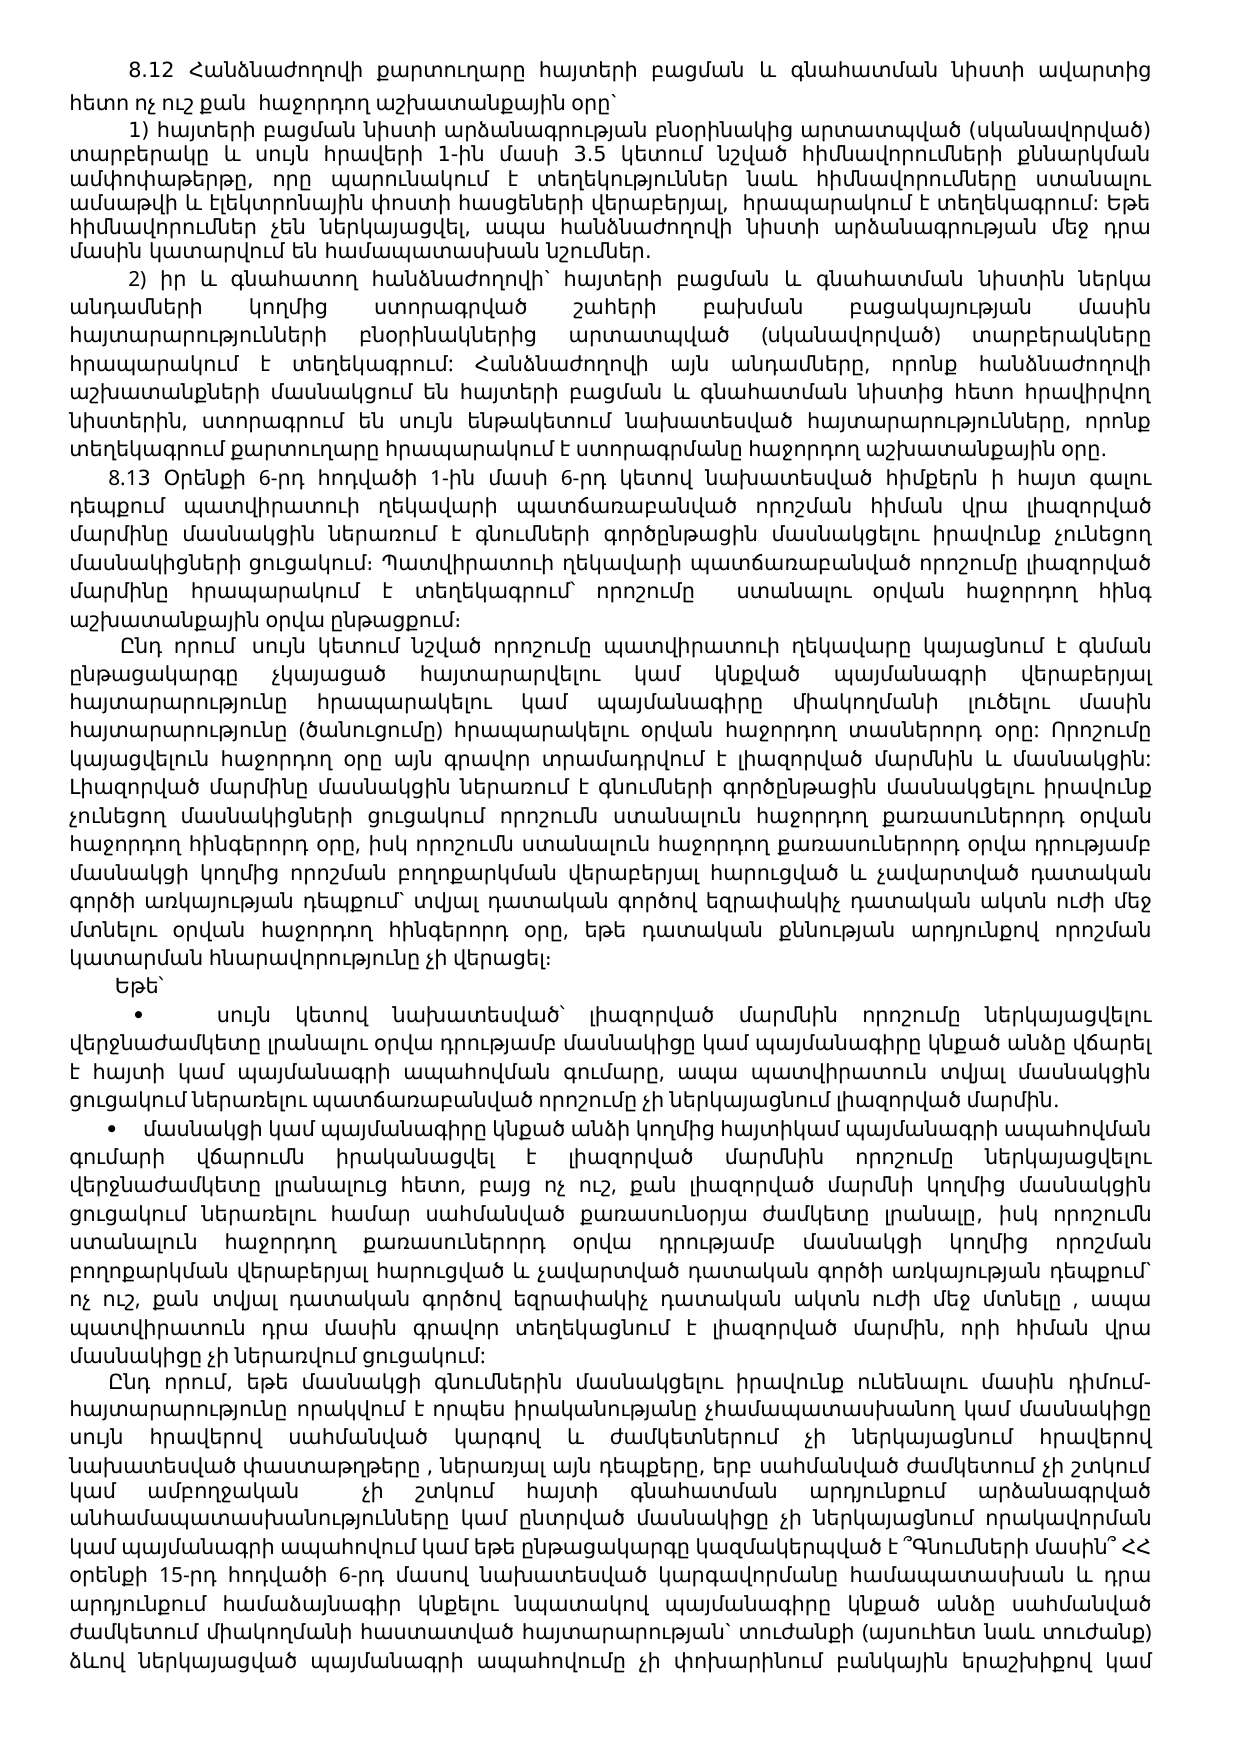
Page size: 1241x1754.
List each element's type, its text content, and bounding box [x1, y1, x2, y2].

list մասնակցի կամ պայմանագիրը կնքած անձի կողմից հայտիկամ պայմանագրի ապահովման գումարի վճարումն իրականացվել է լիազորված մարմնին որոշումը ներկայացվելու վերջնաժամկետը լրանալուց հետո, բայց ոչ ուշ, քան լիազորված մարմնի կողմից մասնակցին ցուցակում ներառելու համար սահմանված քառասունօրյա ժամկետը լրանալը, իսկ որոշումն ստանալուն հաջորդող քառասուներորդ օրվա դրությամբ մասնակցի կողմից որոշման բողոքարկման վերաբերյալ հարուցված և չավարտված դատական գործի առկայության դեպքում` ոչ ուշ, քան տվյալ դատական գործով եզրափակիչ դատական ակտն ուժի մեջ մտնելը , ապա պատվիրատուն դրա մասին գրավոր տեղեկացնում է լիազորված մարմին, որի հիման վրա մասնակիցը չի ներառվում ցուցակում: [69, 1114, 1152, 1370]
list սույն կետով նախատեսված՝ լիազորված մարմնին որոշումը ներկայացվելու վերջնաժամկետը լրանալու օրվա դրությամբ մասնակիցը կամ պայմանագիրը կնքած անձը վճարել է հայտի կամ պայմանագրի ապահովման գումարը, ապա պատվիրատուն տվյալ մասնակցին ցուցակում ներառելու պատճառաբանված որոշումը չի ներկայացնում լիազորված մարմին. [69, 1000, 1152, 1114]
text 8.13 Օրենքի 6-րդ հոդվածի 1-ին մասի 6-րդ կետով նախատեսված հիմքերն ի հայտ գալու դեպքում պատվիրատուի ղեկավարի պատճառաբանված որոշման հիման վրա լիազորված մարմինը մասնակցին ներառում է գնումների գործընթացին մասնակցելու իրավունք չունեցող մասնակիցների ցուցակում։ Պատվիրատուի ղեկավարի պատճառաբանված որոշումը լիազորված մարմինը հրապարակում է տեղեկագրում՝ որոշումը ստանալու օրվան հաջորդող հինգ աշխատանքային օրվա ընթացքում։ [69, 463, 1152, 633]
text 8.12 Հանձնաժողովի քարտուղարը հայտերի բացման և գնահատման նիստի ավարտից հետո ոչ ուշ քան հաջորդող աշխատանքային օրը` [69, 56, 1152, 118]
text Եթե՝ [69, 972, 1152, 1000]
text 1) հայտերի բացման նիստի արձանագրության բնօրինակից արտատպված (սկանավորված) տարբերակը և սույն հրավերի 1-ին մասի 3.5 կետում նշված հիմնավորումների քննարկման ամփոփաթերթը, որը պարունակում է տեղեկություններ նաև հիմնավորումները ստանալու ամսաթվի և էլեկտրոնային փոստի հասցեների վերաբերյալ, հրապարակում է տեղեկագրում: Եթե հիմնավորումներ չեն ներկայացվել, ապա հանձնաժողովի նիստի արձանագրության մեջ դրա մասին կատարվում են համապատասխան նշումներ. [69, 118, 1152, 264]
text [69, 1370, 1152, 1674]
text Ընդ որում սույն կետում նշված որոշումը պատվիրատուի ղեկավարը կայացնում է գնման ընթացակարգը չկայացած հայտարարվելու կամ կնքված պայմանագրի վերաբերյալ հայտարարությունը հրապարակելու կամ պայմանագիրը միակողմանի լուծելու մասին հայտարարությունը (ծանուցումը) հրապարակելու օրվան հաջորդող տասներորդ օրը: Որոշումը կայացվելուն հաջորդող օրը այն գրավոր տրամադրվում է լիազորված մարմնին և մասնակցին: Լիազորված մարմինը մասնակցին ներառում է գնումների գործընթացին մասնակցելու իրավունք չունեցող մասնակիցների ցուցակում որոշումն ստանալուն հաջորդող քառասուներորդ օրվան հաջորդող հինգերորդ օրը, իսկ որոշումն ստանալուն հաջորդող քառասուներորդ օրվա դրությամբ մասնակցի կողմից որոշման բողոքարկման վերաբերյալ հարուցված և չավարտված դատական գործի առկայության դեպքում` տվյալ դատական գործով եզրափակիչ դատական ակտն ուժի մեջ մտնելու օրվան հաջորդող հինգերորդ օրը, եթե դատական քննության արդյունքով որոշման կատարման հնարավորությունը չի վերացել։ [69, 633, 1152, 972]
text 2) իր և գնահատող հանձնաժողովի` հայտերի բացման և գնահատման նիստին ներկա անդամների կողմից ստորագրված շահերի բախման բացակայության մասին հայտարարությունների բնօրինակներից արտատպված (սկանավորված) տարբերակները հրապարակում է տեղեկագրում: Հանձնաժողովի այն անդամները, որոնք հանձնաժողովի աշխատանքների մասնակցում են հայտերի բացման և գնահատման նիստից հետո հրավիրվող նիստերին, ստորագրում են սույն ենթակետում նախատեսված հայտարարությունները, որոնք տեղեկագրում քարտուղարը հրապարակում է ստորագրմանը հաջորդող աշխատանքային օրը. [69, 264, 1152, 463]
